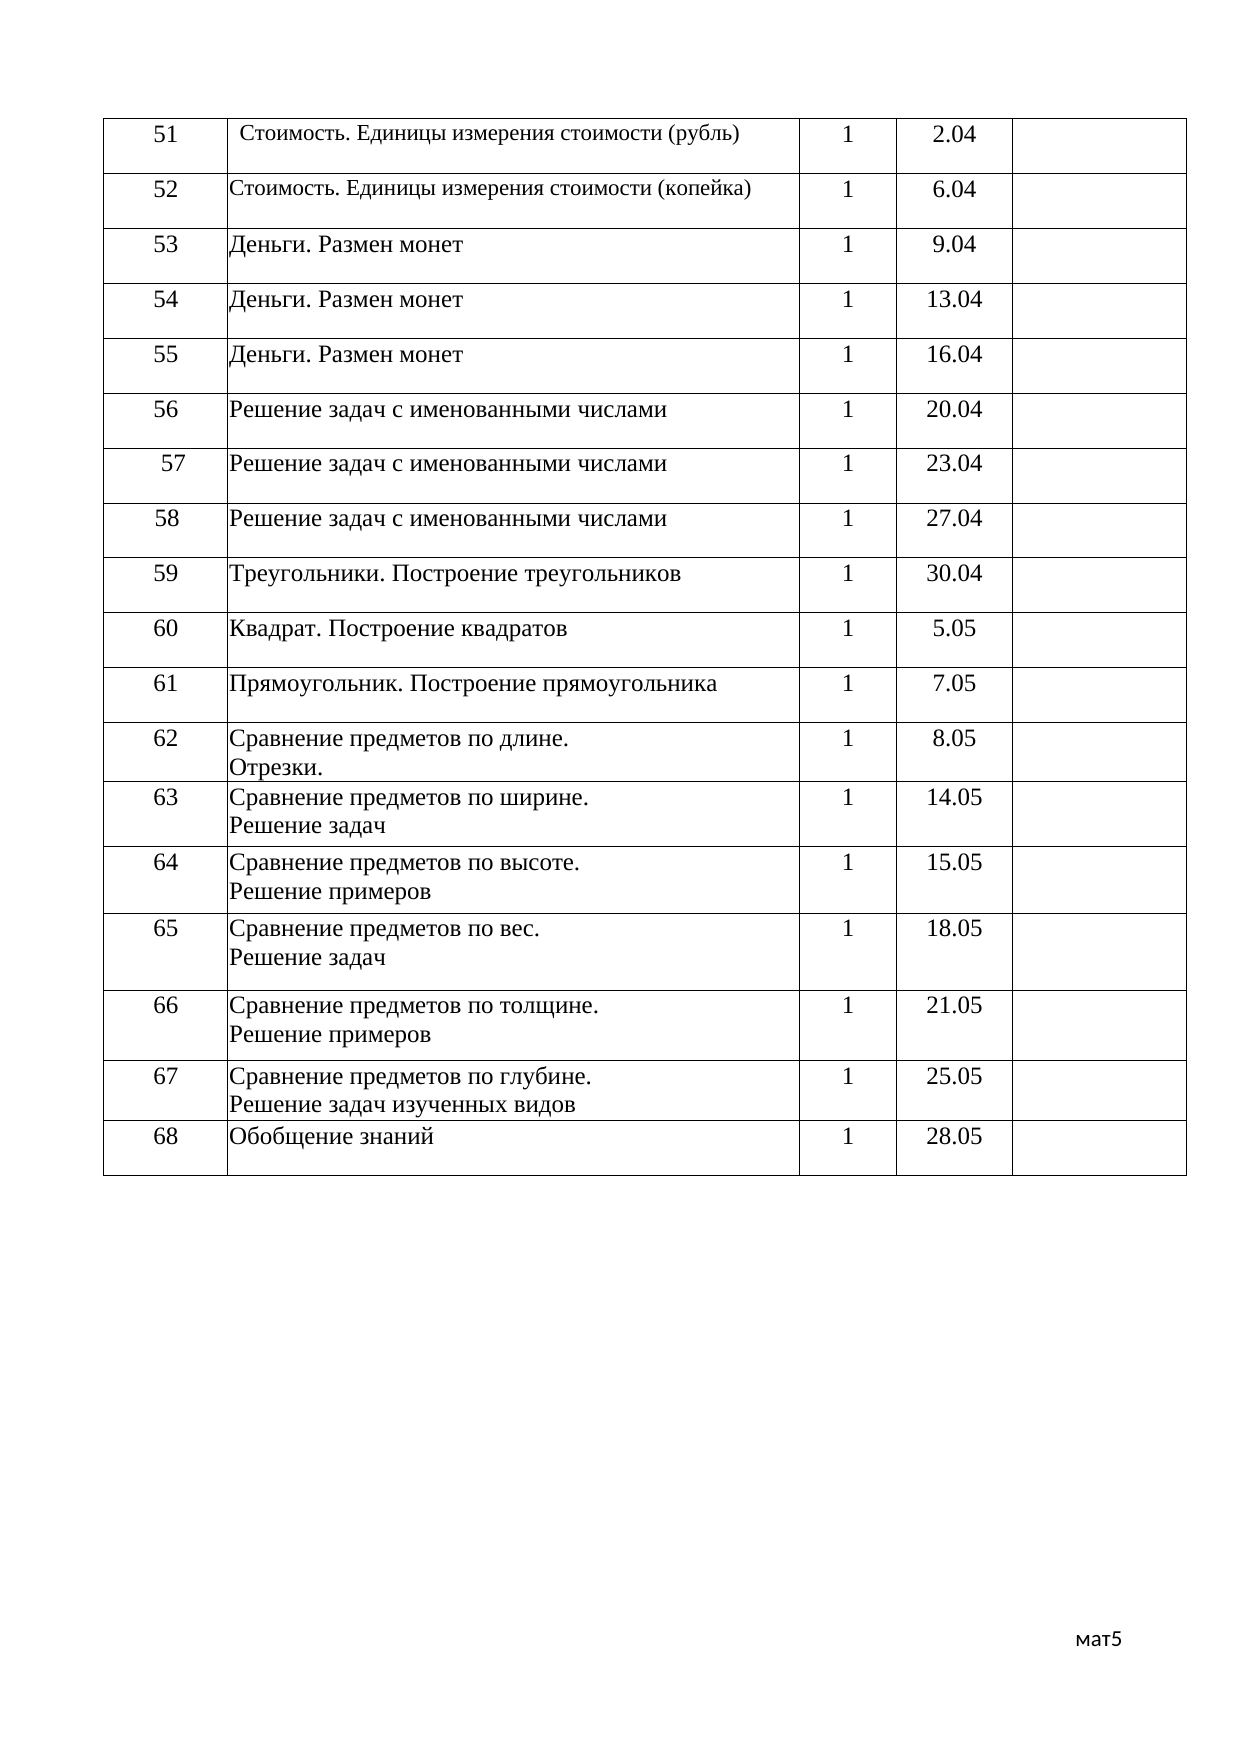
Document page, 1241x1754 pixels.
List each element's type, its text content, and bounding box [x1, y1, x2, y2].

table_cell 63 [104, 782, 227, 846]
table_cell Сравнение предметов по вес. Решение задач [228, 914, 799, 989]
table_cell 68 [104, 1121, 227, 1175]
table_cell 23.04 [897, 449, 1012, 502]
table_cell 9.04 [897, 229, 1012, 283]
table_cell 1 [800, 504, 896, 557]
table_cell [1013, 847, 1186, 912]
table_cell [1013, 504, 1186, 557]
table_cell 1 [800, 991, 896, 1060]
table_cell [1013, 1061, 1186, 1120]
table_cell 56 [104, 394, 227, 447]
table_cell 1 [800, 723, 896, 781]
table_cell 1 [800, 1121, 896, 1175]
table_cell 5.05 [897, 613, 1012, 667]
table_cell Треугольники. Построение треугольников [228, 558, 799, 612]
table_cell 55 [104, 339, 227, 393]
table_cell 1 [800, 449, 896, 502]
table_cell 57 [104, 449, 227, 502]
table_cell 8.05 [897, 723, 1012, 781]
table_cell 25.05 [897, 1061, 1012, 1120]
table_cell 1 [800, 914, 896, 989]
table_cell 53 [104, 229, 227, 283]
table_cell Деньги. Размен монет [228, 284, 799, 338]
table_cell 65 [104, 914, 227, 989]
table_cell Решение задач с именованными числами [228, 504, 799, 557]
table_cell [1013, 449, 1186, 502]
table_cell 2.04 [897, 119, 1012, 173]
table_cell 13.04 [897, 284, 1012, 338]
table_cell 1 [800, 782, 896, 846]
table_cell 1 [800, 339, 896, 393]
table_cell 1 [800, 613, 896, 667]
table_cell [1013, 284, 1186, 338]
table_cell Стоимость. Единицы измерения стоимости (рубль) [228, 119, 799, 173]
table_cell [1013, 1121, 1186, 1175]
table_cell 6.04 [897, 174, 1012, 228]
table_cell 21.05 [897, 991, 1012, 1060]
table_cell 51 [104, 119, 227, 173]
table_cell [1013, 914, 1186, 989]
table_cell Стоимость. Единицы измерения стоимости (копейка) [228, 174, 799, 228]
table_cell 1 [800, 229, 896, 283]
table_cell Сравнение предметов по толщине. Решение примеров [228, 991, 799, 1060]
table_cell [1013, 174, 1186, 228]
table_cell [1013, 613, 1186, 667]
table_cell [1013, 229, 1186, 283]
table_cell 1 [800, 174, 896, 228]
table_cell 58 [104, 504, 227, 557]
table_cell 60 [104, 613, 227, 667]
table_cell [1013, 558, 1186, 612]
table_cell 67 [104, 1061, 227, 1120]
table_cell 59 [104, 558, 227, 612]
table_cell Решение задач с именованными числами [228, 449, 799, 502]
table_cell 28.05 [897, 1121, 1012, 1175]
table_cell [1013, 668, 1186, 722]
table_cell 7.05 [897, 668, 1012, 722]
table_cell 66 [104, 991, 227, 1060]
table_cell 20.04 [897, 394, 1012, 447]
table_cell 1 [800, 668, 896, 722]
table_cell [1013, 723, 1186, 781]
table_cell 16.04 [897, 339, 1012, 393]
table_cell 1 [800, 119, 896, 173]
table_cell 1 [800, 394, 896, 447]
table_cell 1 [800, 284, 896, 338]
table_cell 1 [800, 1061, 896, 1120]
table_cell Деньги. Размен монет [228, 339, 799, 393]
table_cell [1013, 339, 1186, 393]
table_cell Деньги. Размен монет [228, 229, 799, 283]
table_cell 14.05 [897, 782, 1012, 846]
table_cell 15.05 [897, 847, 1012, 912]
table_cell Прямоугольник. Построение прямоугольника [228, 668, 799, 722]
table_cell [1013, 394, 1186, 447]
table_cell 18.05 [897, 914, 1012, 989]
table_cell Обобщение знаний [228, 1121, 799, 1175]
table_cell Сравнение предметов по высоте. Решение примеров [228, 847, 799, 912]
table_cell 1 [800, 558, 896, 612]
table_cell 64 [104, 847, 227, 912]
table_cell 62 [104, 723, 227, 781]
table_cell 27.04 [897, 504, 1012, 557]
table_cell 52 [104, 174, 227, 228]
table_cell 61 [104, 668, 227, 722]
table_cell [1013, 991, 1186, 1060]
table_cell 1 [800, 847, 896, 912]
table_cell Решение задач с именованными числами [228, 394, 799, 447]
table_cell Сравнение предметов по ширине. Решение задач [228, 782, 799, 846]
table_cell [1013, 119, 1186, 173]
table_cell 30.04 [897, 558, 1012, 612]
table_cell Сравнение предметов по глубине. Решение задач изученных видов [228, 1061, 799, 1120]
table_cell Квадрат. Построение квадратов [228, 613, 799, 667]
table_cell [1013, 782, 1186, 846]
table_cell Сравнение предметов по длине. Отрезки. [228, 723, 799, 781]
table_cell 54 [104, 284, 227, 338]
